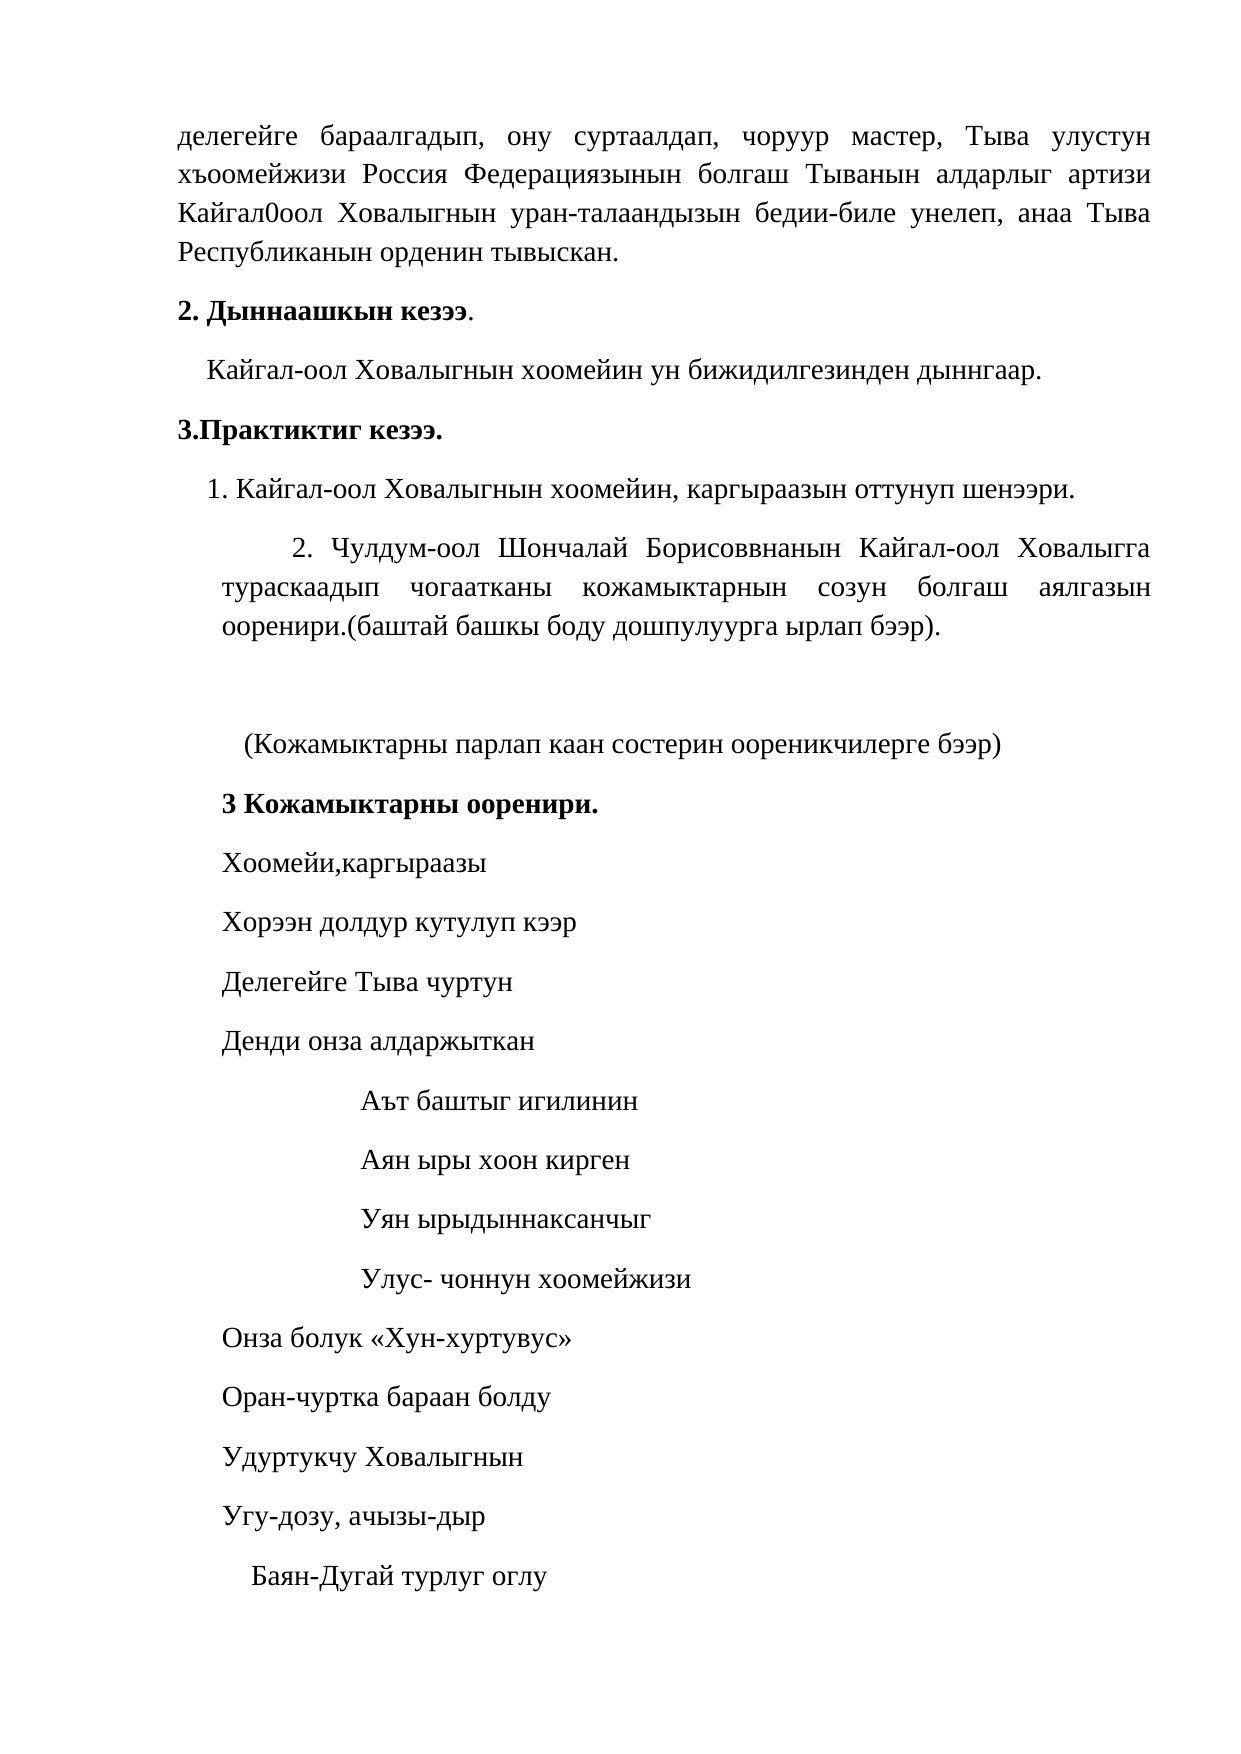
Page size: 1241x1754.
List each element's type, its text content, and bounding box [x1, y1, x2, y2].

text 2. Чулдум-оол Шончалай Борисоввнанын Кайгал-оол Ховалыгга тураскаадып чогаатканы кожамыктарнын созун болгаш аялгазын ооренири.(баштай башкы боду дошпулуурга ырлап бээр). [222, 531, 1152, 641]
text Делегейге Тыва чуртун [222, 964, 1152, 997]
text Оран-чуртка бараан болду [222, 1379, 1152, 1413]
text Аът баштыг игилинин [222, 1083, 1152, 1116]
text 1. Кайгал-оол Ховалыгнын хоомейин, каргыраазын оттунуп шенээри. [177, 471, 1152, 505]
text Удуртукчу Ховалыгнын [222, 1439, 1152, 1472]
text Аян ыры хоон кирген [222, 1142, 1152, 1176]
text Хоомейи,каргыраазы [222, 845, 1152, 879]
text 3.Практиктиг кезээ. [177, 412, 1152, 445]
text Улус- чоннун хоомейжизи [222, 1261, 1152, 1294]
text 3 Кожамыктарны ооренири. [222, 786, 1152, 819]
text Денди онза алдаржыткан [222, 1023, 1152, 1057]
text 2. Дыннаашкын кезээ. [177, 293, 1152, 327]
text (Кожамыктарны парлап каан состерин оореникчилерге бээр) [222, 726, 1152, 760]
text Кайгал-оол Ховалыгнын хоомейин ун бижидилгезинден дыннгаар. [177, 352, 1152, 386]
text Уян ырыдыннаксанчыг [222, 1201, 1152, 1235]
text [177, 118, 1152, 267]
text Онза болук «Хун-хуртувус» [222, 1320, 1152, 1354]
text Угу-дозу, ачызы-дыр [222, 1498, 1152, 1532]
text Баян-Дугай турлуг оглу [222, 1558, 1152, 1591]
text Хорээн долдур кутулуп кээр [222, 904, 1152, 938]
